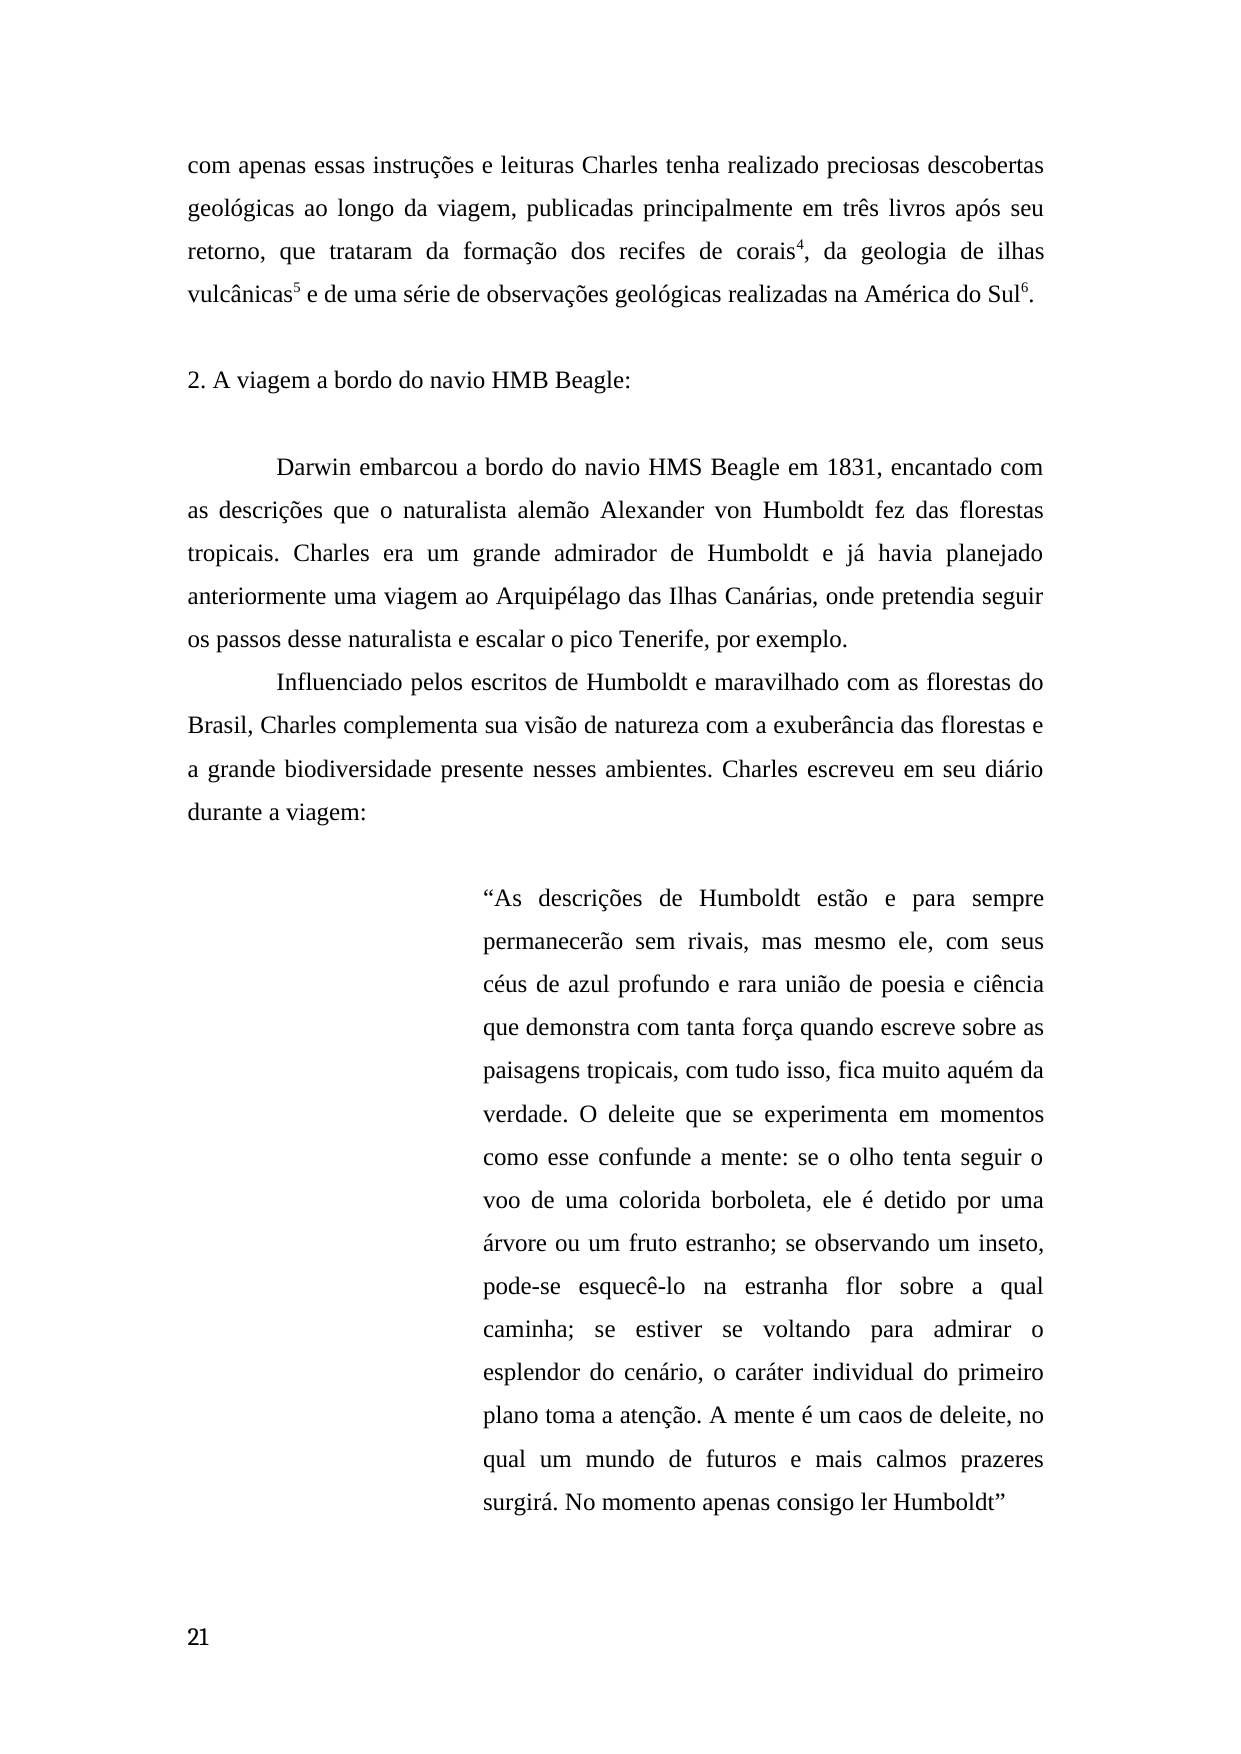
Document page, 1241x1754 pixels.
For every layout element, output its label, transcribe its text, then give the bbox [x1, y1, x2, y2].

text Influenciado pelos escritos de Humboldt e maravilhado com as florestas do Brasil, Charles complementa sua visão de natureza com a exuberância das florestas e a grande biodiversidade presente nesses ambientes. Charles escreveu em seu diário durante a viagem: [187, 667, 1044, 826]
text 2. A viagem a bordo do navio HMB Beagle: [187, 366, 1044, 394]
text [187, 150, 1044, 308]
text “As descrições de Humboldt estão e para sempre permanecerão sem rivais, mas mesmo ele, com seus céus de azul profundo e rara união de poesia e ciência que demonstra com tanta força quando escreve sobre as paisagens tropicais, com tudo isso, fica muito aquém da verdade. O deleite que se experimenta em momentos como esse confunde a mente: se o olho tenta seguir o voo de uma colorida borboleta, ele é detido por uma árvore ou um fruto estranho; se observando um inseto, pode-se esquecê-lo na estranha flor sobre a qual caminha; se estiver se voltando para admirar o esplendor do cenário, o caráter individual do primeiro plano toma a atenção. A mente é um caos de deleite, no qual um mundo de futuros e mais calmos prazeres surgirá. No momento apenas consigo ler Humboldt” [483, 883, 1044, 1516]
text Darwin embarcou a bordo do navio HMS Beagle em 1831, encantado com as descrições que o naturalista alemão Alexander von Humboldt fez das florestas tropicais. Charles era um grande admirador de Humboldt e já havia planejado anteriormente uma viagem ao Arquipélago das Ilhas Canárias, onde pretendia seguir os passos desse naturalista e escalar o pico Tenerife, por exemplo. [187, 452, 1044, 653]
